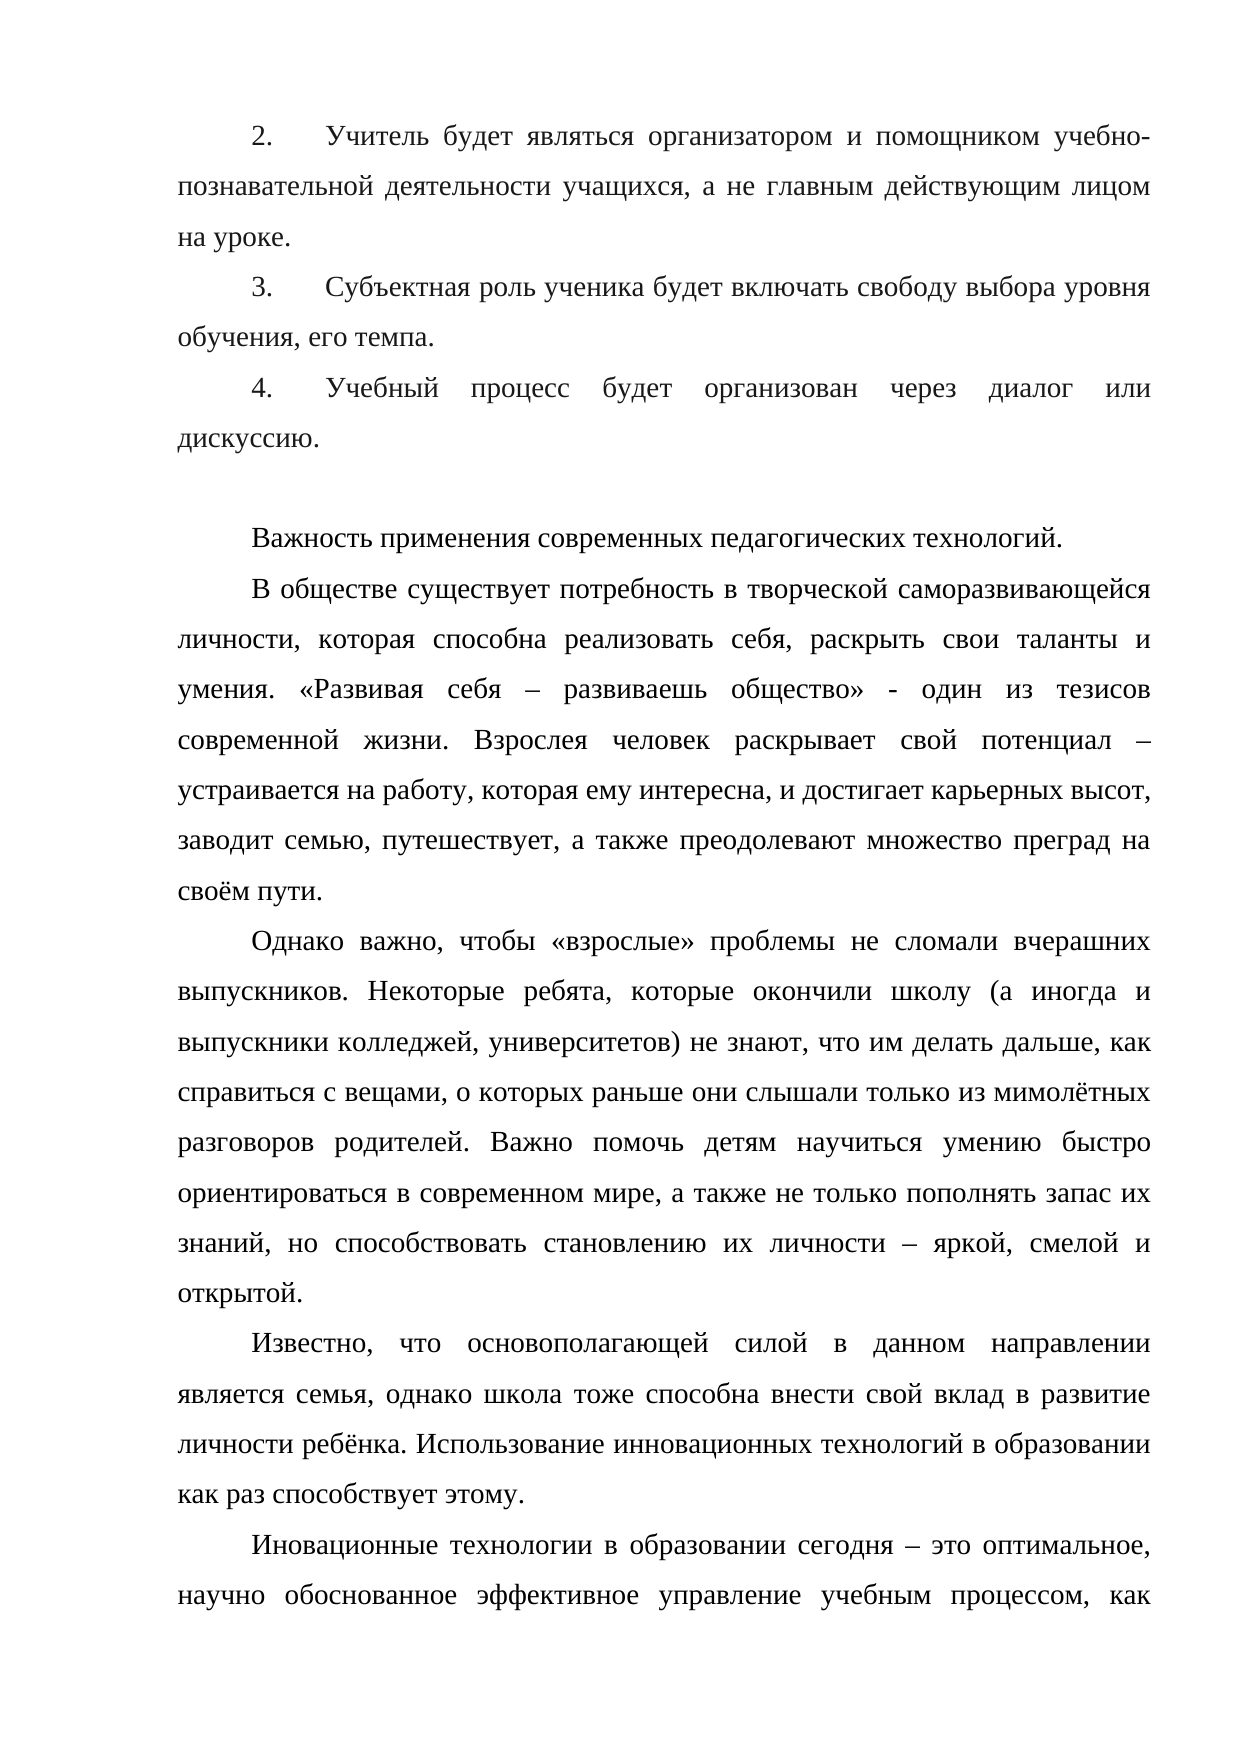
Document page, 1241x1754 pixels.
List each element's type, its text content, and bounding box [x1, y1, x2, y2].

text Важность применения современных педагогических технологий. [177, 521, 1152, 554]
list Субъектная роль ученика будет включать свободу выбора уровня обучения, его темпа. [177, 269, 1152, 353]
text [177, 1527, 1152, 1611]
text В обществе существует потребность в творческой саморазвивающейся личности, которая способна реализовать себя, раскрыть свои таланты и умения. «Развивая себя – развиваешь общество» - один из тезисов современной жизни. Взрослея человек раскрывает свой потенциал – устраивается на работу, которая ему интересна, и достигает карьерных высот, заводит семью, путешествует, а также преодолевают множество преград на своём пути. [177, 571, 1152, 906]
text Известно, что основополагающей силой в данном направлении является семья, однако школа тоже способна внести свой вклад в развитие личности ребёнка. Использование инновационных технологий в образовании как раз способствует этому. [177, 1326, 1152, 1510]
list Учитель будет являться организатором и помощником учебно-познавательной деятельности учащихся, а не главным действующим лицом на уроке. [177, 118, 1152, 252]
list Учебный процесс будет организован через диалог или дискуссию. [177, 370, 1152, 453]
text Однако важно, чтобы «взрослые» проблемы не сломали вчерашних выпускников. Некоторые ребята, которые окончили школу (а иногда и выпускники колледжей, университетов) не знают, что им делать дальше, как справиться с вещами, о которых раньше они слышали только из мимолётных разговоров родителей. Важно помочь детям научиться умению быстро ориентироваться в современном мире, а также не только пополнять запас их знаний, но способствовать становлению их личности – яркой, смелой и открытой. [177, 923, 1152, 1309]
